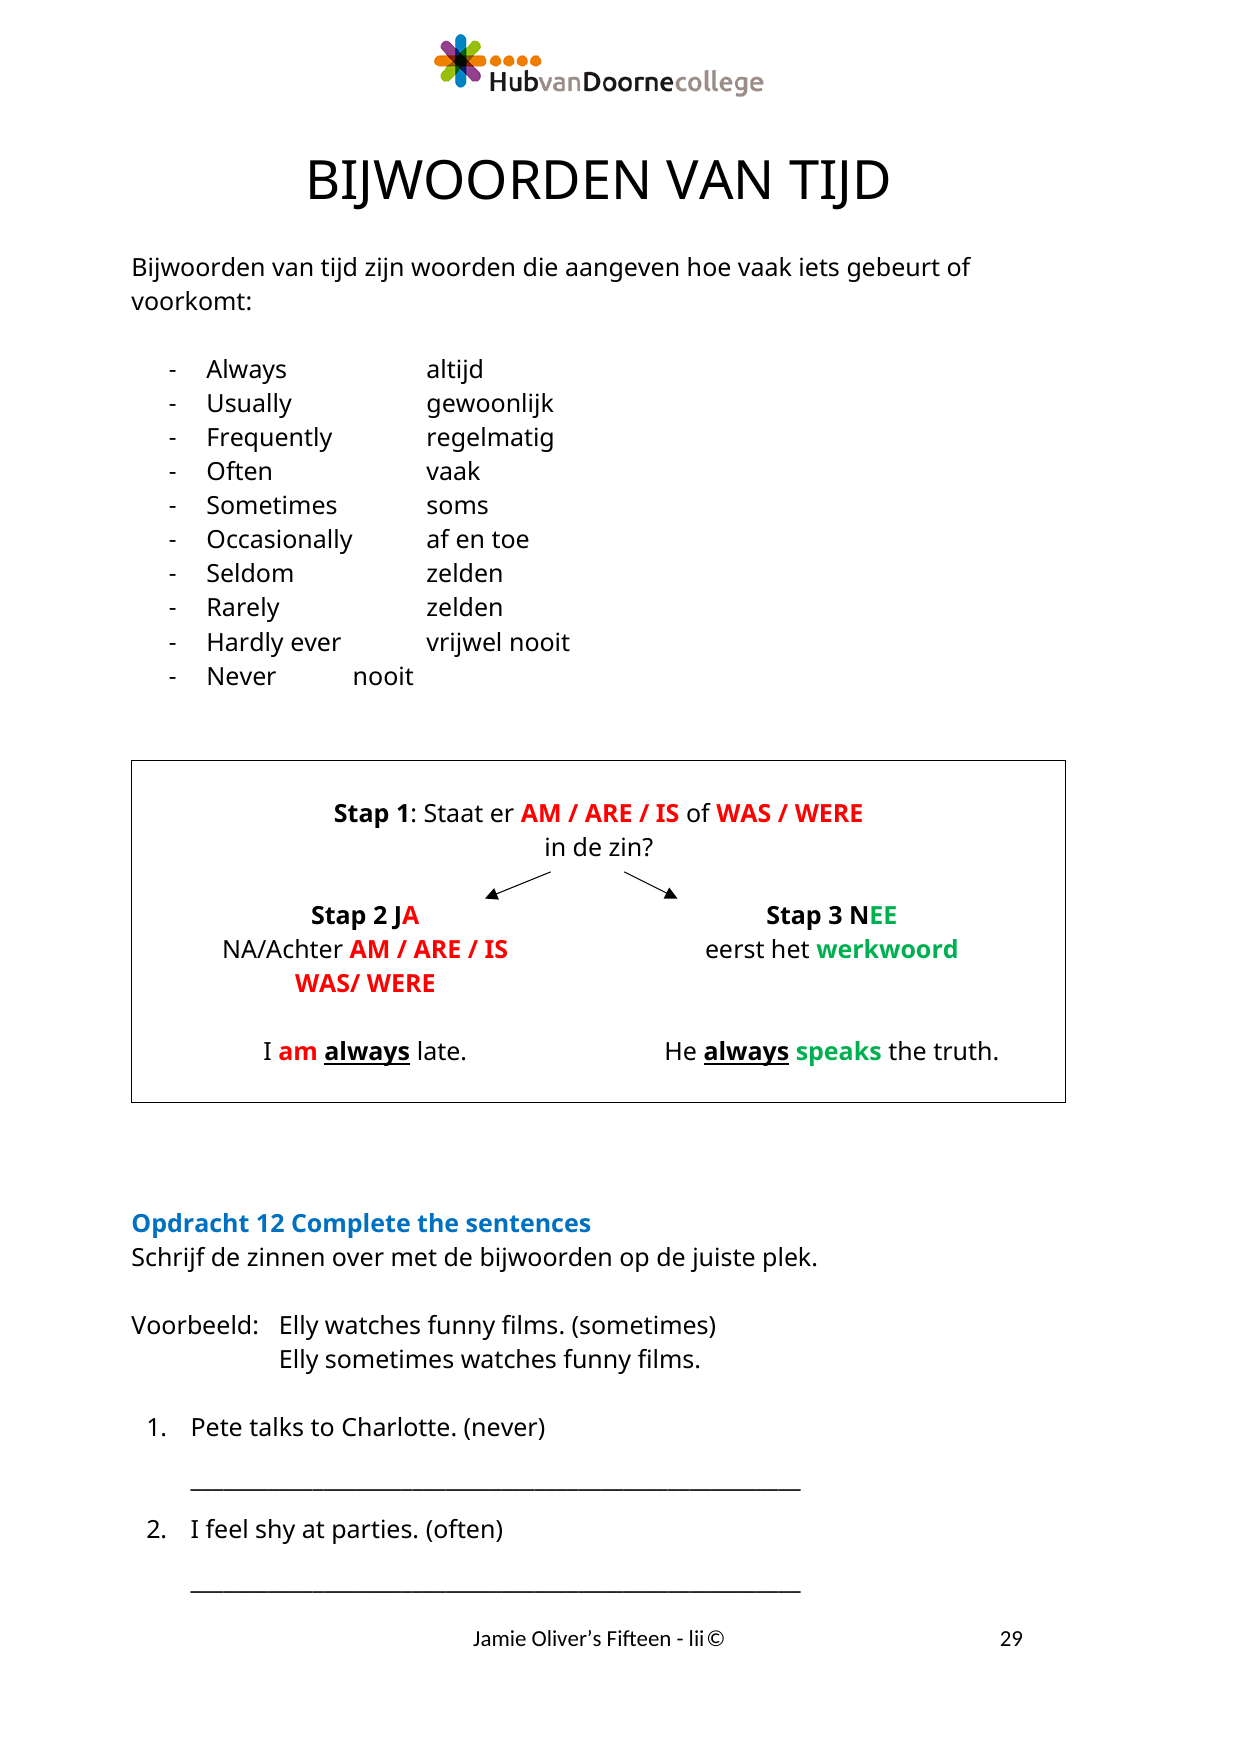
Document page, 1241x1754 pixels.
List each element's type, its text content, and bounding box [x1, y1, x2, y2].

text Schrijf de zinnen over met de bijwoorden op de juiste plek. [131, 1239, 1065, 1273]
list Pete talks to Charlotte. (never) [146, 1410, 1065, 1444]
list _______________________________________________________ [190, 1563, 1065, 1597]
picture [432, 32, 764, 98]
table_cell Stap 2 JA NA/Achter AM / ARE / IS WAS/ WERE I am always late. [132, 898, 598, 1102]
text Opdracht 12 Complete the sentences [131, 1205, 1065, 1239]
list Seldom zelden [169, 556, 1065, 590]
text Bijwoorden van tijd zijn woorden die aangeven hoe vaak iets gebeurt of voorkomt: [131, 249, 1065, 318]
text BIJWOORDEN VAN TIJD [131, 142, 1065, 215]
list Often vaak [169, 454, 1065, 488]
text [190, 1461, 1065, 1495]
list Sometimes soms [169, 488, 1065, 522]
table_header Stap 1: Staat er AM / ARE / IS of WAS / WERE in de zin? [132, 761, 1065, 898]
list Occasionally af en toe [169, 522, 1065, 556]
list Always altijd [169, 352, 1065, 386]
list I feel shy at parties. (often) [146, 1512, 1065, 1546]
list Hardly ever vrijwel nooit [169, 624, 1065, 658]
text Elly sometimes watches funny films. [131, 1342, 1065, 1376]
list Usually gewoonlijk [169, 386, 1065, 420]
text Voorbeeld: Elly watches funny films. (sometimes) [131, 1307, 1065, 1342]
list Rarely zelden [169, 590, 1065, 624]
table_cell Stap 3 NEE eerst het werkwoord He always speaks the truth. [598, 898, 1065, 1102]
list Frequently regelmatig [169, 420, 1065, 454]
list Never nooit [169, 658, 1065, 692]
